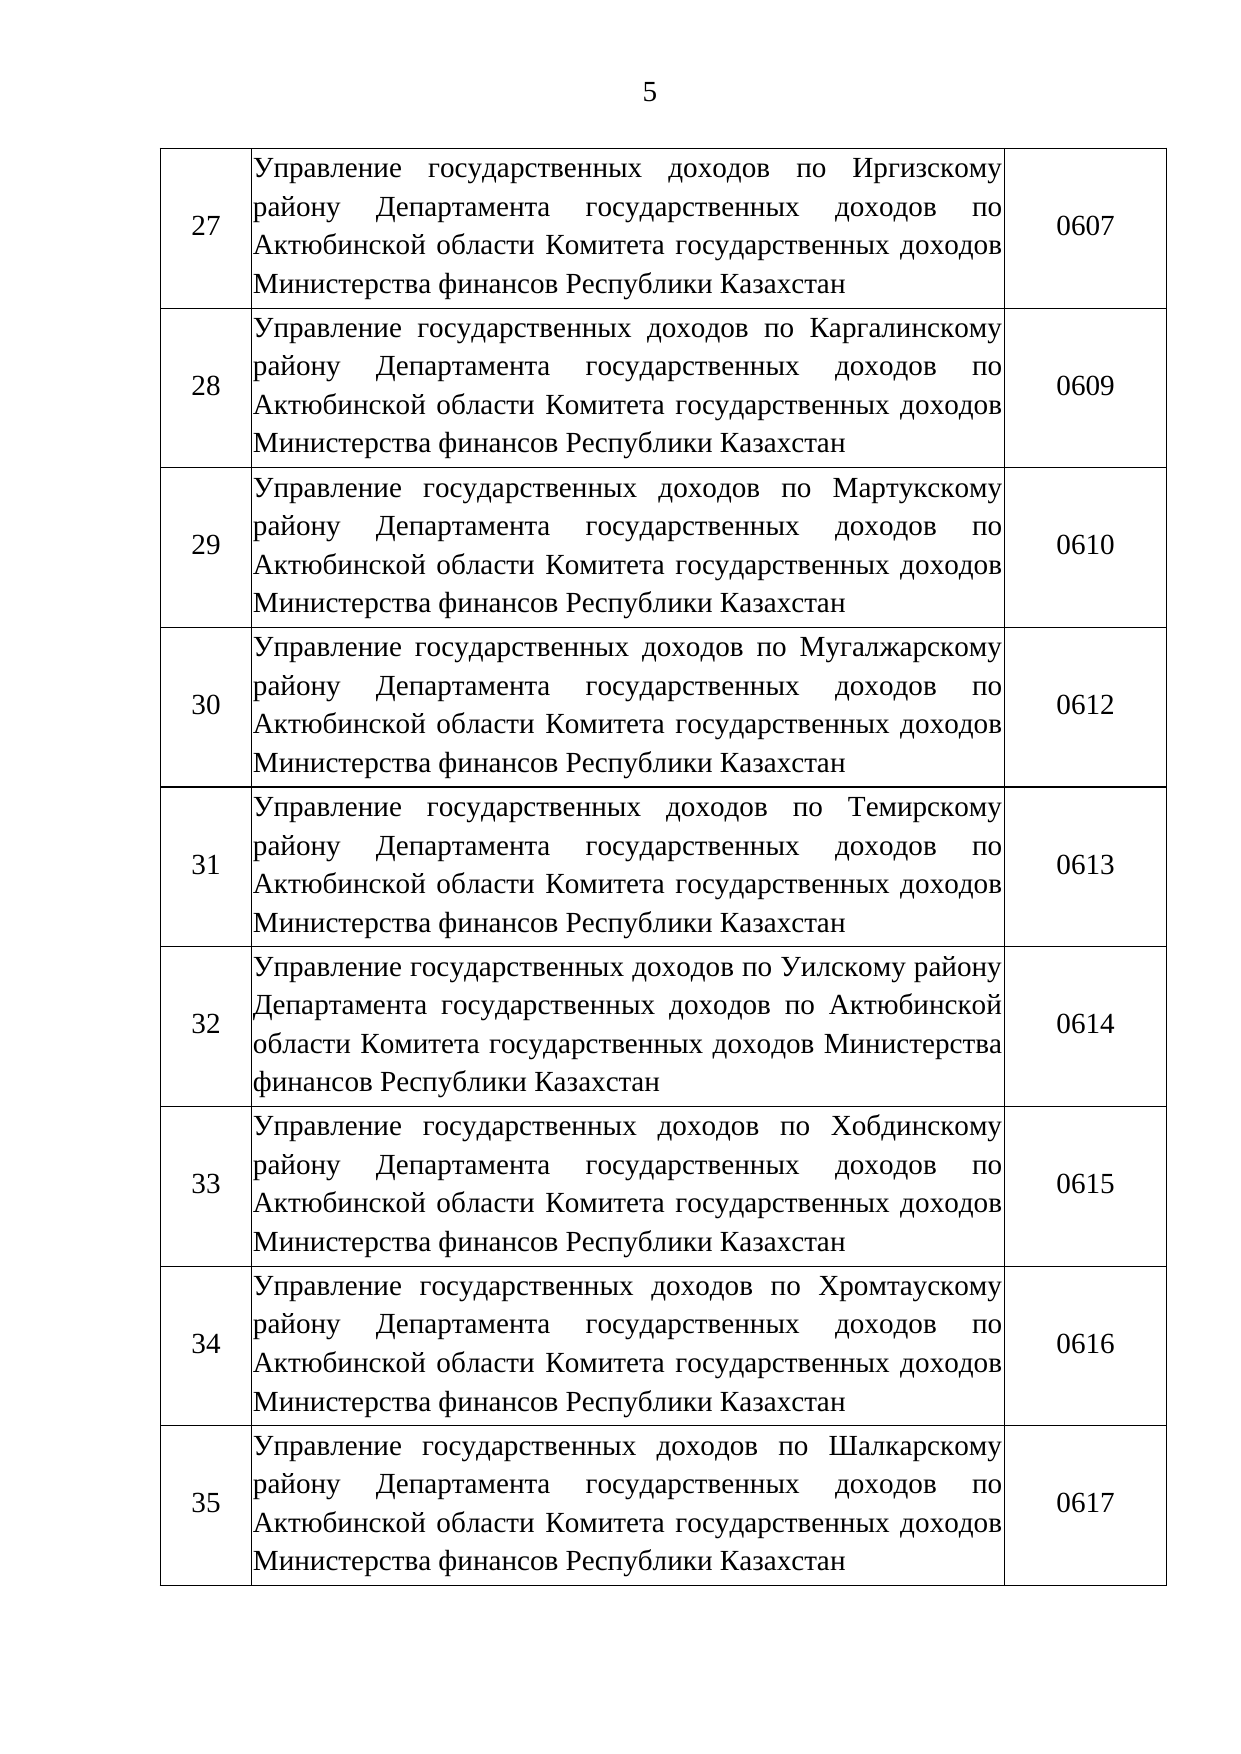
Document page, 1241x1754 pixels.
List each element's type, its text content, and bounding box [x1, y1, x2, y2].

table_cell 34 [161, 1267, 251, 1425]
table_cell 0609 [1005, 309, 1166, 467]
table_cell 0610 [1005, 468, 1166, 627]
table_cell 28 [161, 309, 251, 467]
table_cell Управление государственных доходов по Иргизскому району Департамента государственных доходов по Актюбинской области Комитета государственных доходов Министерства финансов Республики Казахстан [252, 149, 1004, 307]
table_cell 30 [161, 628, 251, 786]
table_cell 32 [161, 947, 251, 1106]
table_cell Управление государственных доходов по Уилскому району Департамента государственных доходов по Актюбинской области Комитета государственных доходов Министерства финансов Республики Казахстан [252, 947, 1004, 1106]
table_cell Управление государственных доходов по Хобдинскому району Департамента государственных доходов по Актюбинской области Комитета государственных доходов Министерства финансов Республики Казахстан [252, 1107, 1004, 1266]
table_cell 0613 [1005, 788, 1166, 946]
table_cell Управление государственных доходов по Темирскому району Департамента государственных доходов по Актюбинской области Комитета государственных доходов Министерства финансов Республики Казахстан [252, 788, 1004, 946]
table_cell 0614 [1005, 947, 1166, 1106]
table_cell 0615 [1005, 1107, 1166, 1266]
table_cell 27 [161, 149, 251, 307]
table_cell Управление государственных доходов по Хромтаускому району Департамента государственных доходов по Актюбинской области Комитета государственных доходов Министерства финансов Республики Казахстан [252, 1267, 1004, 1425]
table_cell Управление государственных доходов по Мартукскому району Департамента государственных доходов по Актюбинской области Комитета государственных доходов Министерства финансов Республики Казахстан [252, 468, 1004, 627]
table_cell 0616 [1005, 1267, 1166, 1425]
table_cell 33 [161, 1107, 251, 1266]
table_cell Управление государственных доходов по Шалкарскому району Департамента государственных доходов по Актюбинской области Комитета государственных доходов Министерства финансов Республики Казахстан [252, 1426, 1004, 1585]
table_cell Управление государственных доходов по Каргалинскому району Департамента государственных доходов по Актюбинской области Комитета государственных доходов Министерства финансов Республики Казахстан [252, 309, 1004, 467]
table_cell Управление государственных доходов по Мугалжарскому району Департамента государственных доходов по Актюбинской области Комитета государственных доходов Министерства финансов Республики Казахстан [252, 628, 1004, 786]
table_cell 31 [161, 788, 251, 946]
table_cell 35 [161, 1426, 251, 1585]
table_cell 0607 [1005, 149, 1166, 307]
table_cell 0612 [1005, 628, 1166, 786]
table_cell 29 [161, 468, 251, 627]
table_cell 0617 [1005, 1426, 1166, 1585]
